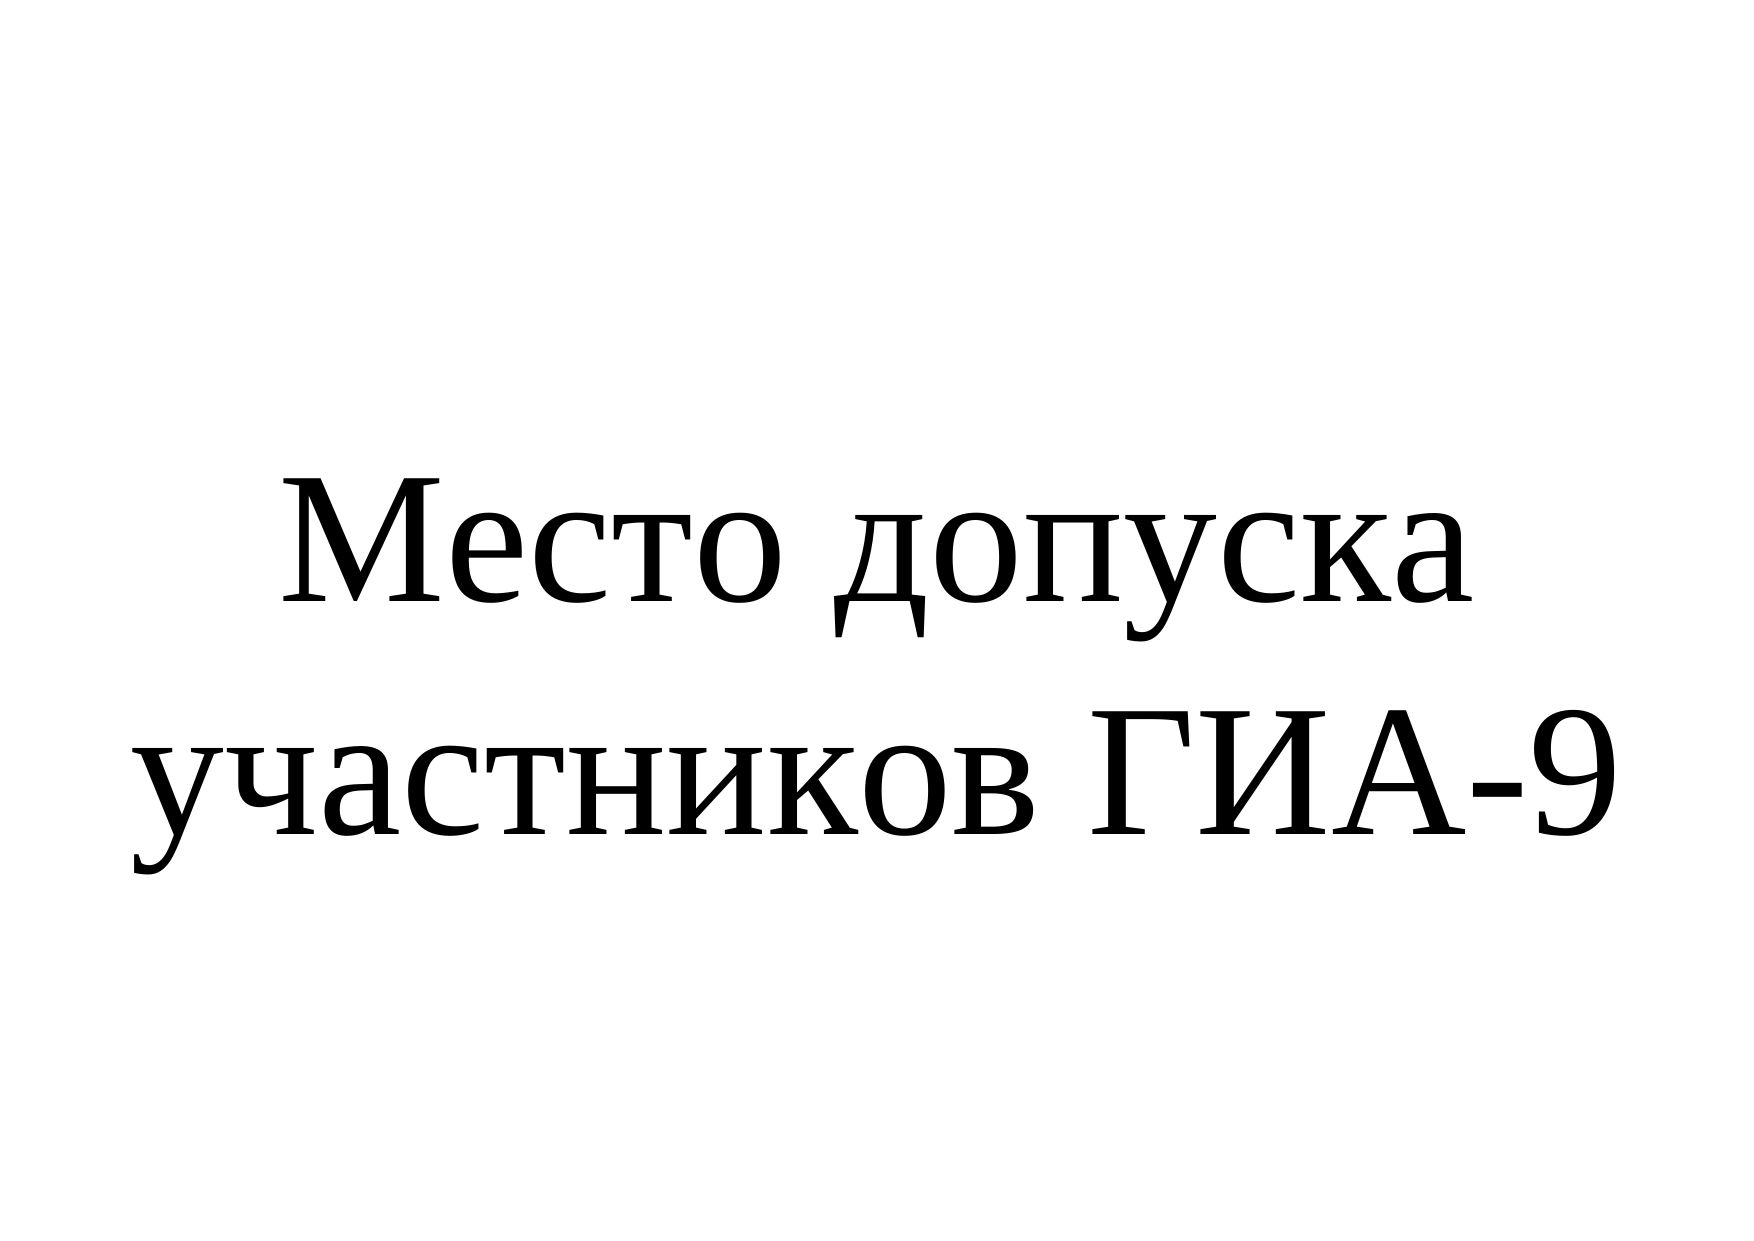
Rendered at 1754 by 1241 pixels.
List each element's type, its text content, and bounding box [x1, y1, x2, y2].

text Место допуска участников ГИА-9 [118, 427, 1636, 875]
